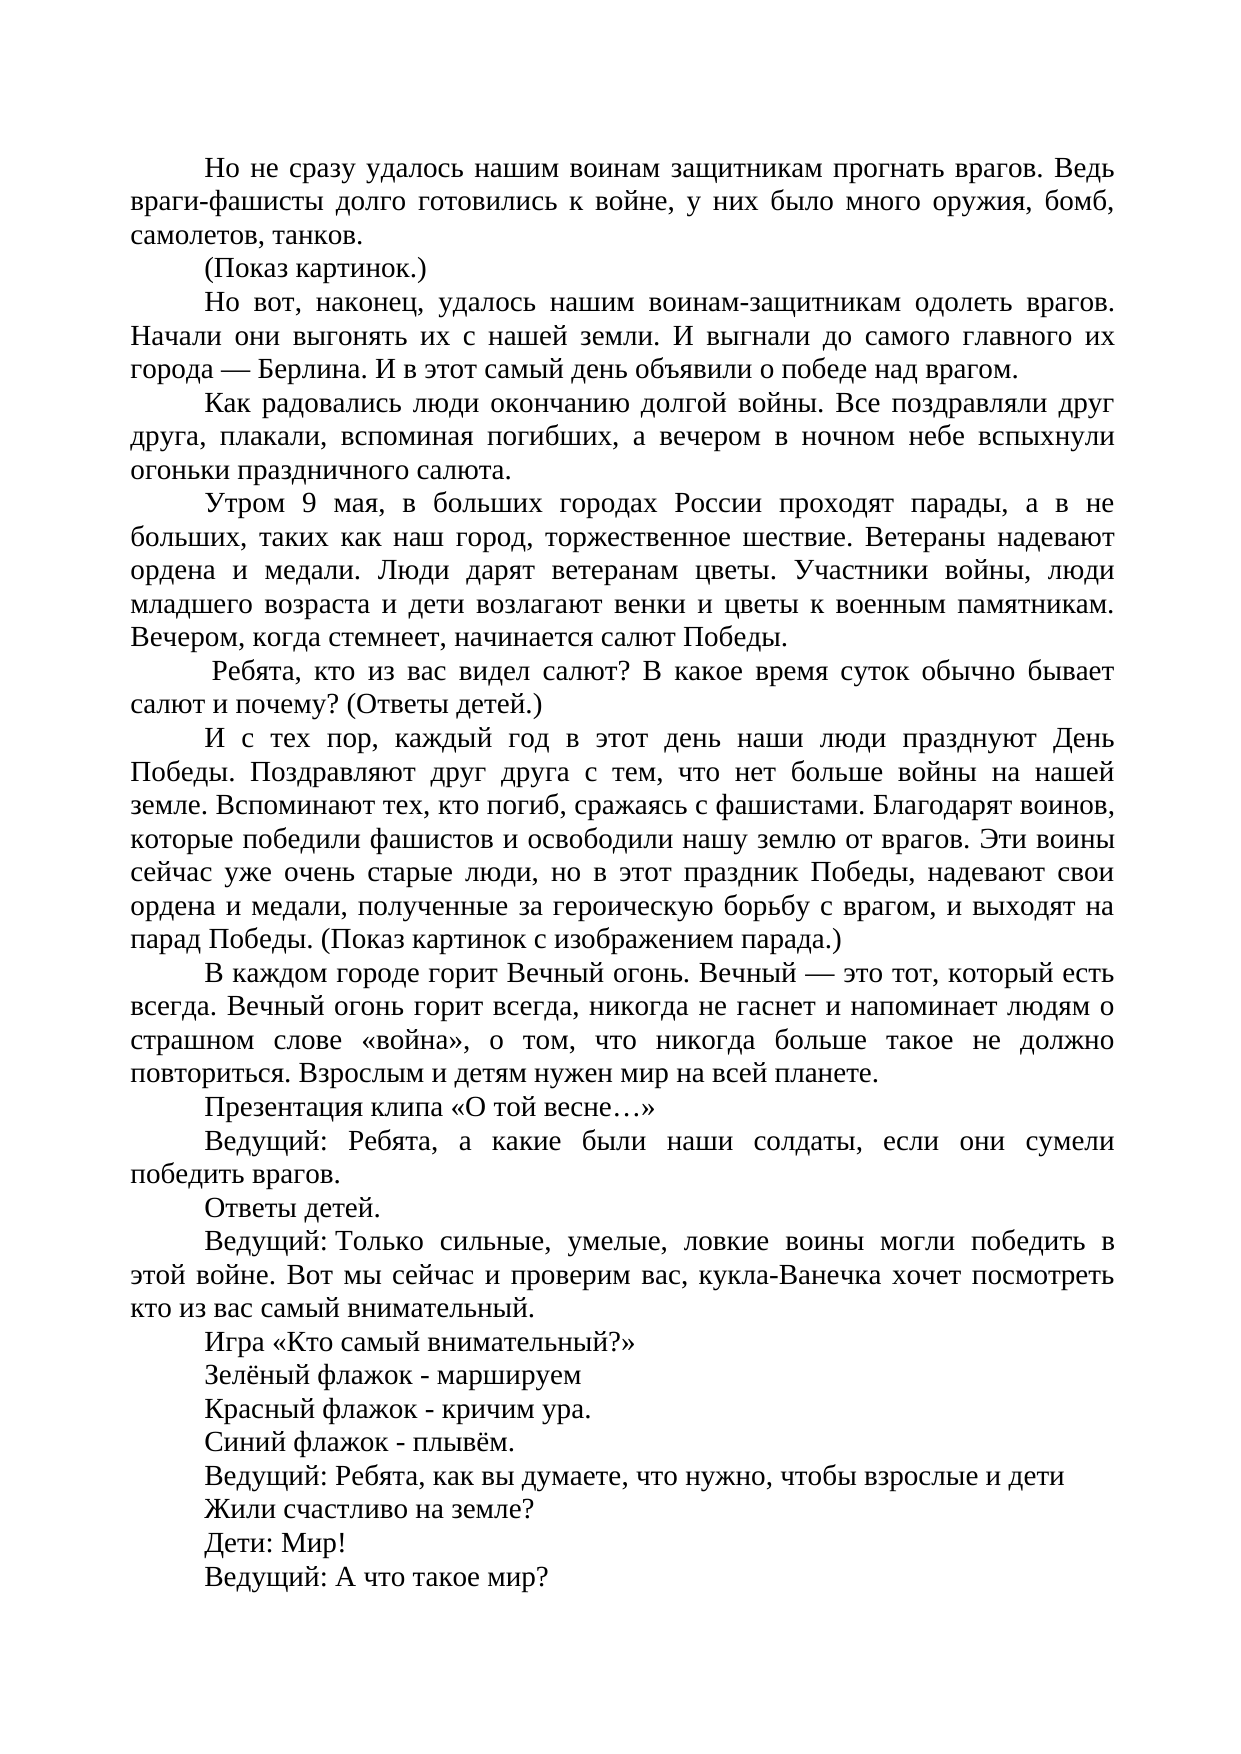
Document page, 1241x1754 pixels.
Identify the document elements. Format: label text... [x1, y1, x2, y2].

text Презентация клипа «О той весне…» [130, 1089, 1116, 1123]
text Зелёный флажок - маршируем [130, 1357, 1116, 1391]
text Но не сразу удалось нашим воинам защитникам прогнать врагов. Ведь враги-фашисты долго готовились к войне, у них было много оружия, бомб, самолетов, танков. [130, 150, 1116, 251]
text (Показ картинок.) [130, 251, 1116, 284]
text Как радовались люди окончанию долгой войны. Все поздравляли друг друга, плакали, вспоминая погибших, а вечером в ночном небе вспыхнули огоньки праздничного салюта. [130, 385, 1116, 485]
text И с тех пор, каждый год в этот день наши люди празднуют День Победы. Поздравляют друг друга с тем, что нет больше войны на нашей земле. Вспоминают тех, кто погиб, сражаясь с фашистами. Благодарят воинов, которые победили фашистов и освободили нашу землю от врагов. Эти воины сейчас уже очень старые люди, но в этот праздник Победы, надевают свои ордена и медали, полученные за героическую борьбу с врагом, и выходят на парад Победы. (Показ картинок с изображением парада.) [130, 720, 1116, 955]
text Но вот, наконец, удалось нашим воинам-защитникам одолеть врагов. Начали они выгонять их с нашей земли. И выгнали до самого главного их города — Берлина. И в этот самый день объявили о победе над врагом. [130, 284, 1116, 385]
text Ведущий: Ребята, а какие были наши солдаты, если они сумели победить врагов. [130, 1123, 1116, 1190]
text Игра «Кто самый внимательный?» [130, 1324, 1116, 1357]
text Ребята, кто из вас видел салют? В какое время суток обычно бывает салют и почему? (Ответы детей.) [130, 653, 1116, 720]
text Дети: Мир! [130, 1525, 1116, 1559]
text Утром 9 мая, в больших городах России проходят парады, а в не больших, таких как наш город, торжественное шествие. Ветераны надевают ордена и медали. Люди дарят ветеранам цветы. Участники войны, люди младшего возраста и дети возлагают венки и цветы к военным памятникам. Вечером, когда стемнеет, начинается салют Победы. [130, 485, 1116, 653]
text Ведущий: А что такое мир? [130, 1559, 1116, 1592]
text Ведущий: Ребята, как вы думаете, что нужно, чтобы взрослые и дети [130, 1458, 1116, 1492]
text Красный флажок - кричим ура. [130, 1391, 1116, 1424]
text Синий флажок - плывём. [130, 1424, 1116, 1458]
text В каждом городе горит Вечный огонь. Вечный — это тот, который есть всегда. Вечный огонь горит всегда, никогда не гаснет и напоминает людям о страшном слове «война», о том, что никогда больше такое не должно повториться. Взрослым и детям нужен мир на всей планете. [130, 955, 1116, 1089]
text Ответы детей. [130, 1190, 1116, 1223]
text Жили счастливо на земле? [130, 1492, 1116, 1525]
text Ведущий: Только сильные, умелые, ловкие воины могли победить в этой войне. Вот мы сейчас и проверим вас, кукла-Ванечка хочет посмотреть кто из вас самый внимательный. [130, 1223, 1116, 1324]
